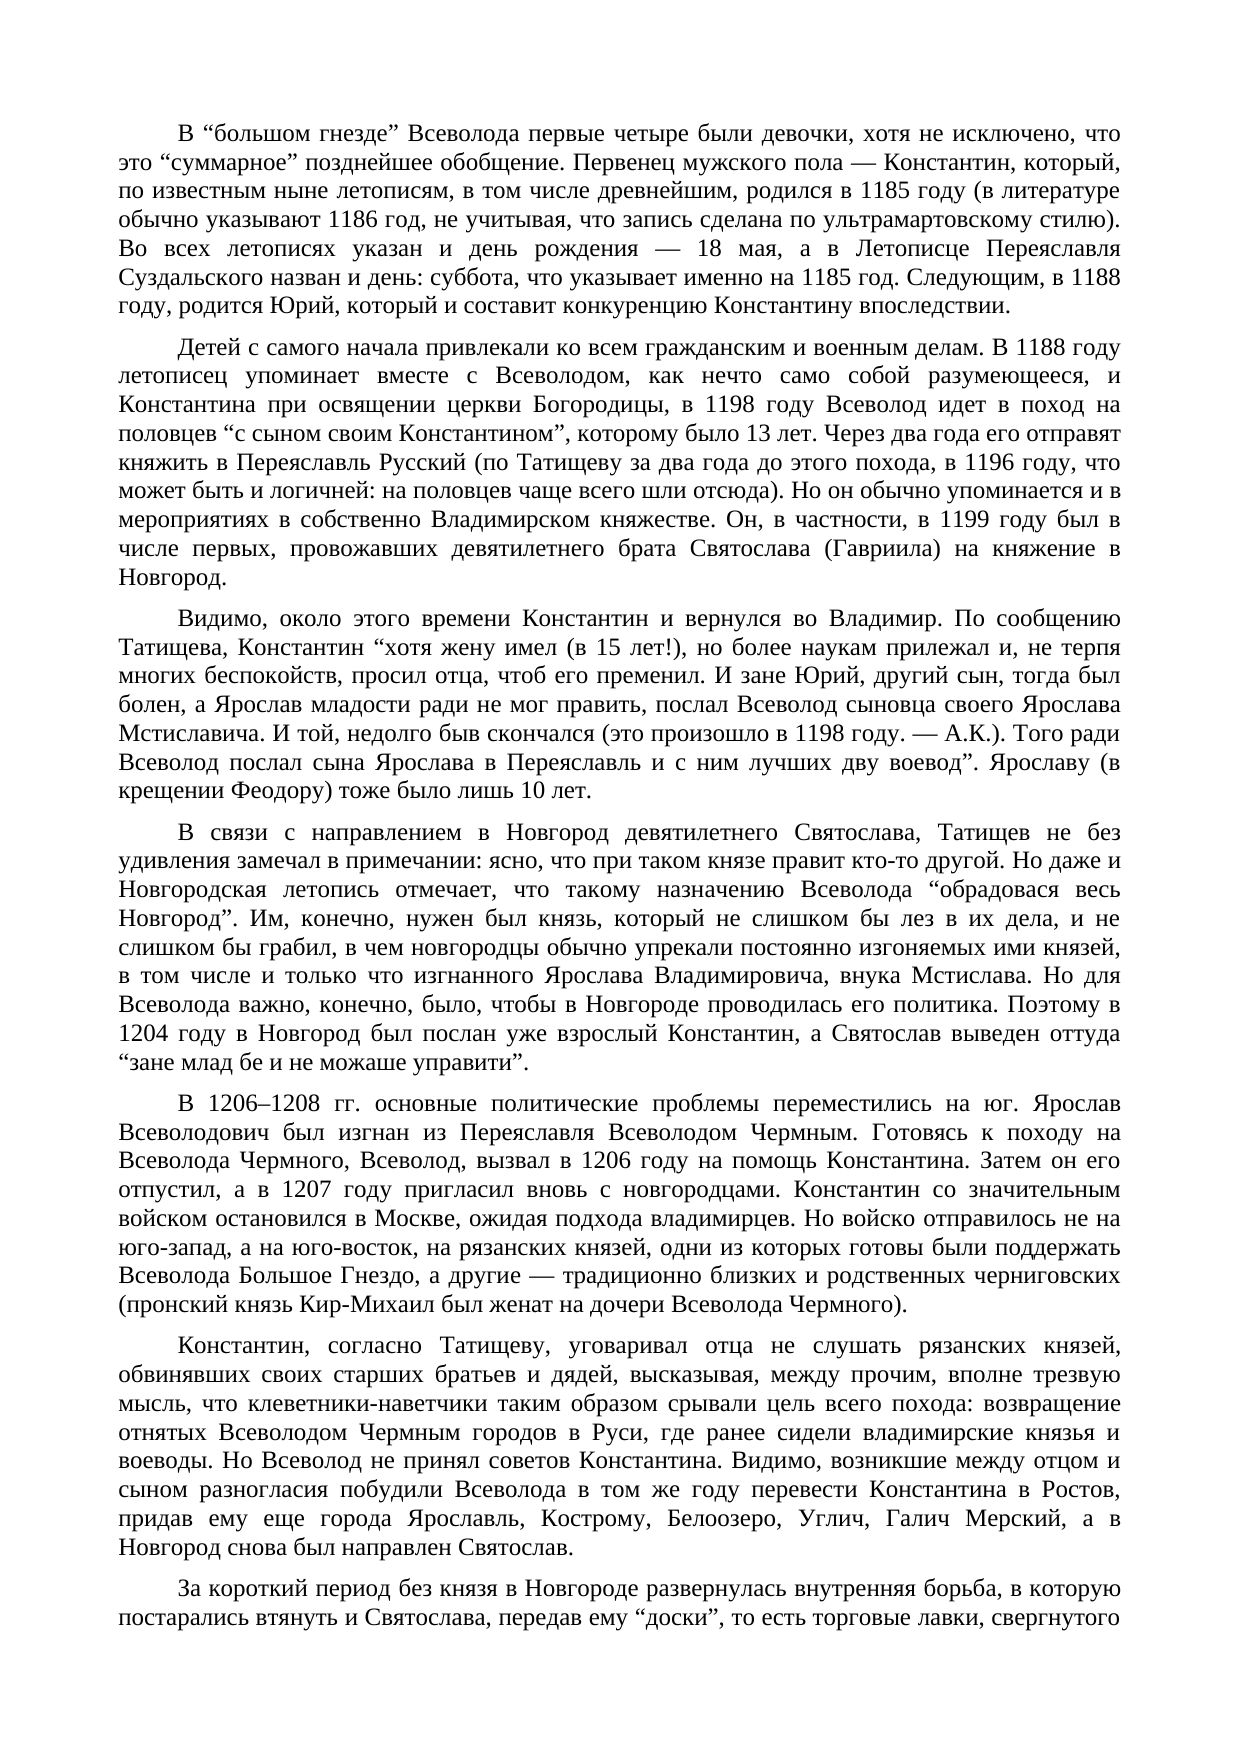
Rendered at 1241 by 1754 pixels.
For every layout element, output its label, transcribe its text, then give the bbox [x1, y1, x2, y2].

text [118, 1573, 1122, 1631]
text В “большом гнезде” Всеволода первые четыре были девочки, хотя не исключено, что это “суммарное” позднейшее обобщение. Первенец мужского пола — Константин, который, по известным ныне летописям, в том числе древнейшим, родился в 1185 году (в литературе обычно указывают 1186 год, не учитывая, что запись сделана по ультрамартовскому стилю). Во всех летописях указан и день рождения — 18 мая, а в Летописце Переяславля Суздальского назван и день: суббота, что указывает именно на 1185 год. Следующим, в 1188 году, родится Юрий, который и составит конкуренцию Константину впоследствии. [118, 118, 1122, 319]
text В связи с направлением в Новгород девятилетнего Святослава, Татищев не без удивления замечал в примечании: ясно, что при таком князе правит кто-то другой. Но даже и Новгородская летопись отмечает, что такому назначению Всеволода “обрадовася весь Новгород”. Им, конечно, нужен был князь, который не слишком бы лез в их дела, и не слишком бы грабил, в чем новгородцы обычно упрекали постоянно изгоняемых ими князей, в том числе и только что изгнанного Ярослава Владимировича, внука Мстислава. Но для Всеволода важно, конечно, было, чтобы в Новгороде проводилась его политика. Поэтому в 1204 году в Новгород был послан уже взрослый Константин, а Святослав выведен оттуда “зане млад бе и не можаше управити”. [118, 817, 1122, 1076]
text Видимо, около этого времени Константин и вернулся во Владимир. По сообщению Татищева, Константин “хотя жену имел (в 15 лет!), но более наукам прилежал и, не терпя многих беспокойств, просил отца, чтоб его пременил. И зане Юрий, другий сын, тогда был болен, а Ярослав младости ради не мог править, послал Всеволод сыновца своего Ярослава Мстиславича. И той, недолго быв скончался (это произошло в 1198 году. — А.К.). Того ради Всеволод послал сына Ярослава в Переяславль и с ним лучших дву воевод”. Ярославу (в крещении Феодору) тоже было лишь 10 лет. [118, 603, 1122, 804]
text В 1206–1208 гг. основные политические проблемы переместились на юг. Ярослав Всеволодович был изгнан из Переяславля Всеволодом Чермным. Готовясь к походу на Всеволода Чермного, Всеволод, вызвал в 1206 году на помощь Константина. Затем он его отпустил, а в 1207 году пригласил вновь с новгородцами. Константин со значительным войском остановился в Москве, ожидая подхода владимирцев. Но войско отправилось не на юго-запад, а на юго-восток, на рязанских князей, одни из которых готовы были поддержать Всеволода Большое Гнездо, а другие — традиционно близких и родственных черниговских (пронский князь Кир-Михаил был женат на дочери Всеволода Чермного). [118, 1088, 1122, 1318]
text Детей с самого начала привлекали ко всем гражданским и военным делам. В 1188 году летописец упоминает вместе с Всеволодом, как нечто само собой разумеющееся, и Константина при освящении церкви Богородицы, в 1198 году Всеволод идет в поход на половцев “с сыном своим Константином”, которому было 13 лет. Через два года его отправят княжить в Переяславль Русский (по Татищеву за два года до этого похода, в 1196 году, что может быть и логичней: на половцев чаще всего шли отсюда). Но он обычно упоминается и в мероприятиях в собственно Владимирском княжестве. Он, в частности, в 1199 году был в числе первых, провожавших девятилетнего брата Святослава (Гавриила) на княжение в Новгород. [118, 332, 1122, 591]
text Константин, согласно Татищеву, уговаривал отца не слушать рязанских князей, обвинявших своих старших братьев и дядей, высказывая, между прочим, вполне трезвую мысль, что клеветники-наветчики таким образом срывали цель всего похода: возвращение отнятых Всеволодом Чермным городов в Руси, где ранее сидели владимирские князья и воеводы. Но Всеволод не принял советов Константина. Видимо, возникшие между отцом и сыном разногласия побудили Всеволода в том же году перевести Константина в Ростов, придав ему еще города Ярославль, Кострому, Белоозеро, Углич, Галич Мерский, а в Новгород снова был направлен Святослав. [118, 1331, 1122, 1561]
